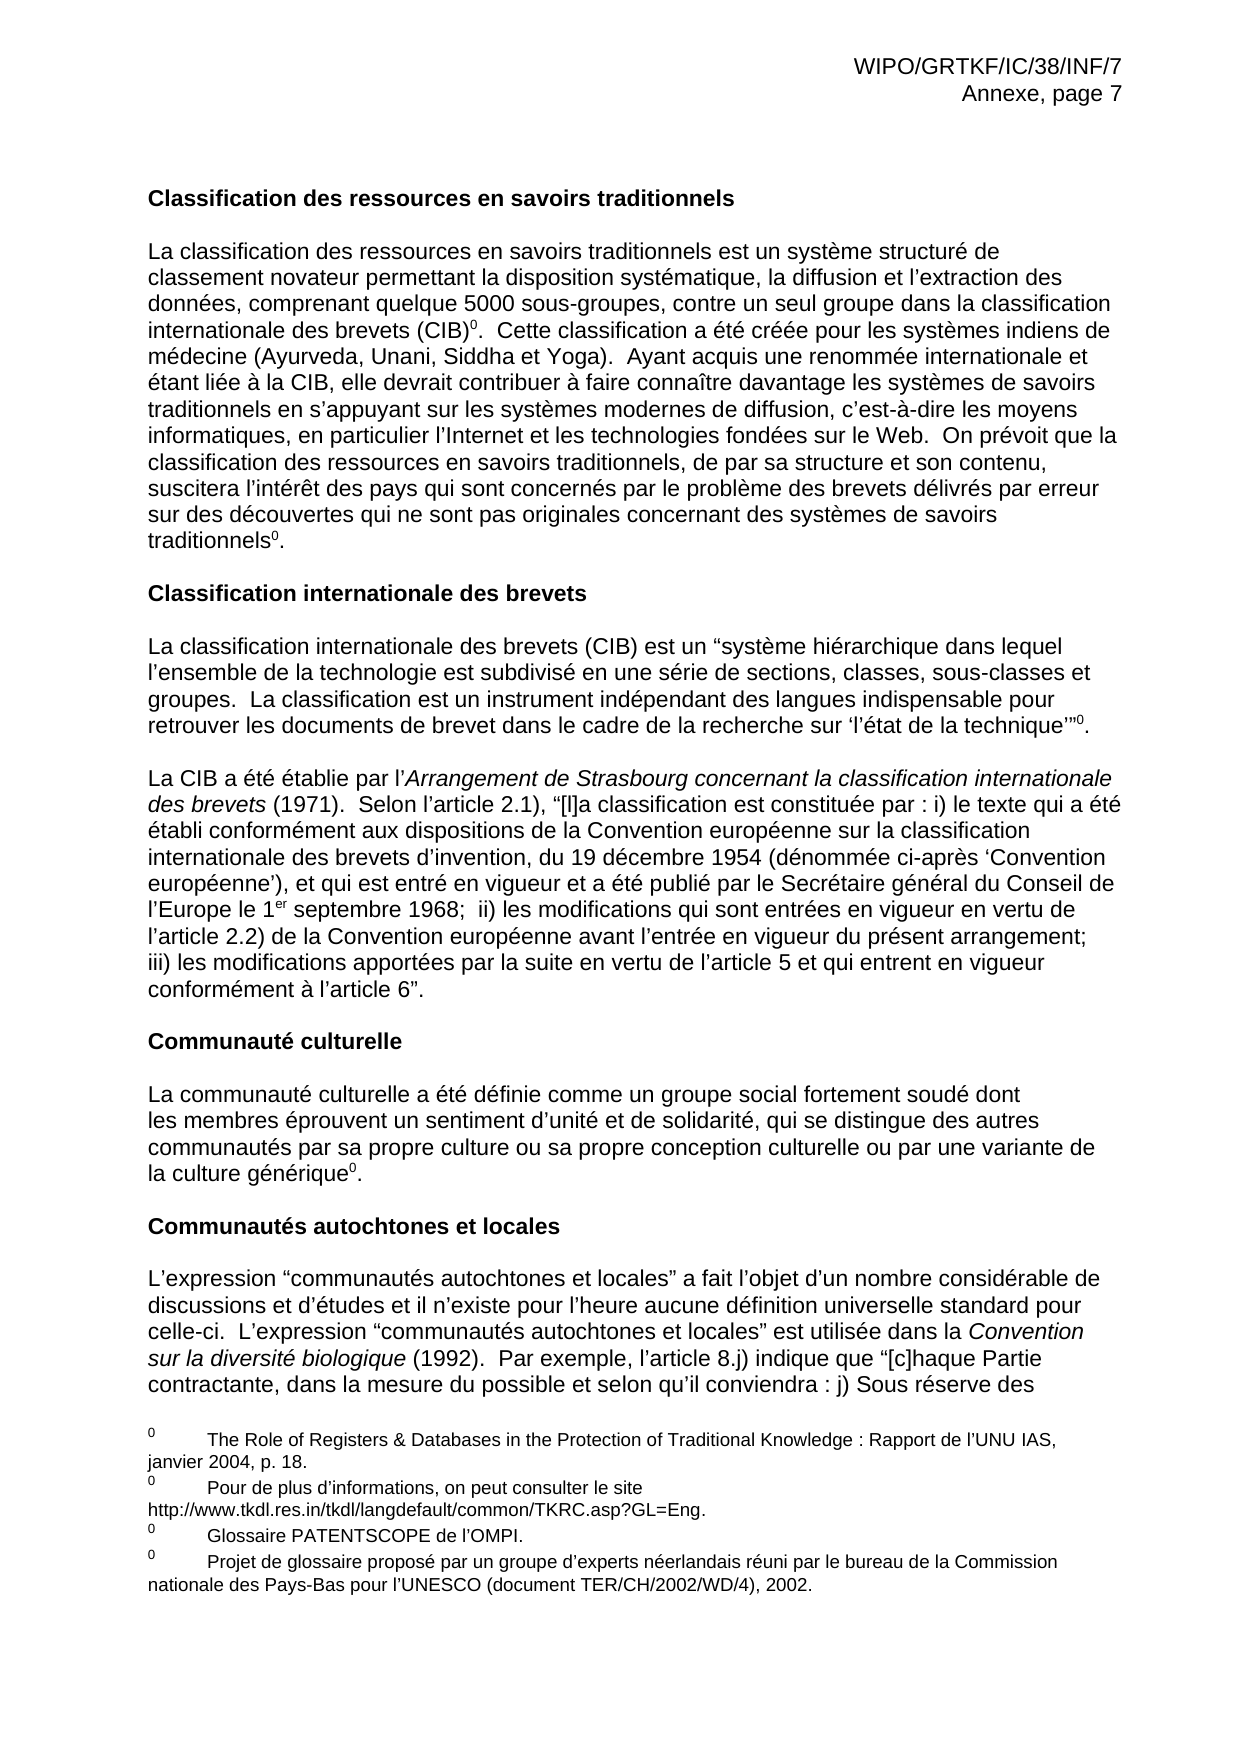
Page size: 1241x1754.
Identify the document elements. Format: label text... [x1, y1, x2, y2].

subtitle Communautés autochtones et locales [148, 1213, 1122, 1239]
subtitle Classification des ressources en savoirs traditionnels [148, 185, 1122, 211]
text La communauté culturelle a été définie comme un groupe social fortement soudé dont les membres éprouvent un sentiment d’unité et de solidarité, qui se distingue des autres communautés par sa propre culture ou sa propre conception culturelle ou par une variante de la culture générique. [148, 1081, 1122, 1186]
text La CIB a été établie par l’Arrangement de Strasbourg concernant la classification internationale des brevets (1971). Selon l’article 2.1), “[l]a classification est constituée par : i) le texte qui a été établi conformément aux dispositions de la Convention européenne sur la classification internationale des brevets d’invention, du 19 décembre 1954 (dénommée ci-après ‘Convention européenne’), et qui est entré en vigueur et a été publié par le Secrétaire général du Conseil de l’Europe le 1er septembre 1968; ii) les modifications qui sont entrées en vigueur en vertu de l’article 2.2) de la Convention européenne avant l’entrée en vigueur du présent arrangement; iii) les modifications apportées par la suite en vertu de l’article 5 et qui entrent en vigueur conformément à l’article 6”. [148, 765, 1122, 1002]
subtitle Classification internationale des brevets [148, 580, 1122, 607]
text La classification des ressources en savoirs traditionnels est un système structuré de classement novateur permettant la disposition systématique, la diffusion et l’extraction des données, comprenant quelque 5000 sous-groupes, contre un seul groupe dans la classification internationale des brevets (CIB). Cette classification a été créée pour les systèmes indiens de médecine (Ayurveda, Unani, Siddha et Yoga). Ayant acquis une renommée internationale et étant liée à la CIB, elle devrait contribuer à faire connaître davantage les systèmes de savoirs traditionnels en s’appuyant sur les systèmes modernes de diffusion, c’est-à-dire les moyens informatiques, en particulier l’Internet et les technologies fondées sur le Web. On prévoit que la classification des ressources en savoirs traditionnels, de par sa structure et son contenu, suscitera l’intérêt des pays qui sont concernés par le problème des brevets délivrés par erreur sur des découvertes qui ne sont pas originales concernant des systèmes de savoirs traditionnels. [148, 238, 1122, 554]
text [148, 1265, 1122, 1397]
subtitle Communauté culturelle [148, 1028, 1122, 1054]
text La classification internationale des brevets (CIB) est un “système hiérarchique dans lequel l’ensemble de la technologie est subdivisé en une série de sections, classes, sous-classes et groupes. La classification est un instrument indépendant des langues indispensable pour retrouver les documents de brevet dans le cadre de la recherche sur ‘l’état de la technique’”. [148, 633, 1122, 738]
